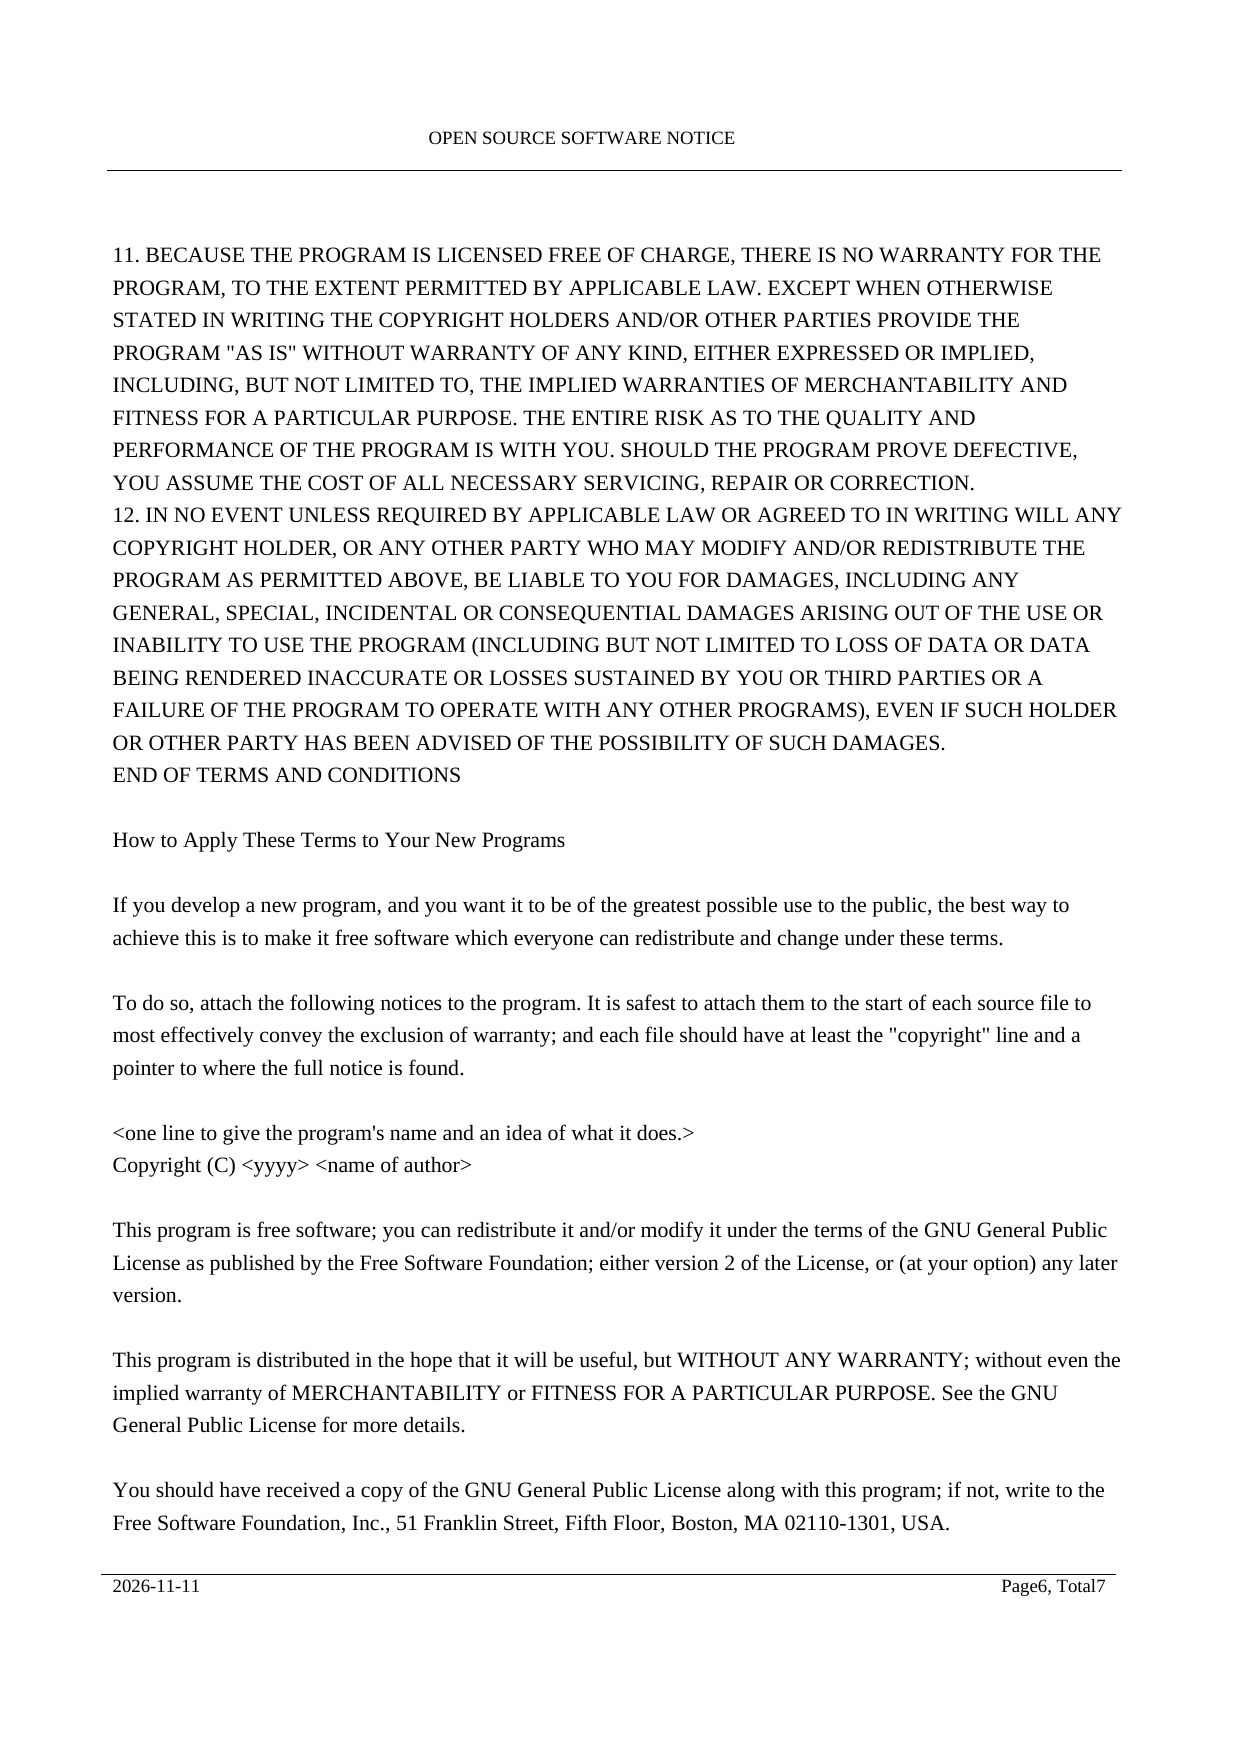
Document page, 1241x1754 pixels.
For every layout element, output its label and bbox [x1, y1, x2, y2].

text [112, 206, 1128, 1539]
